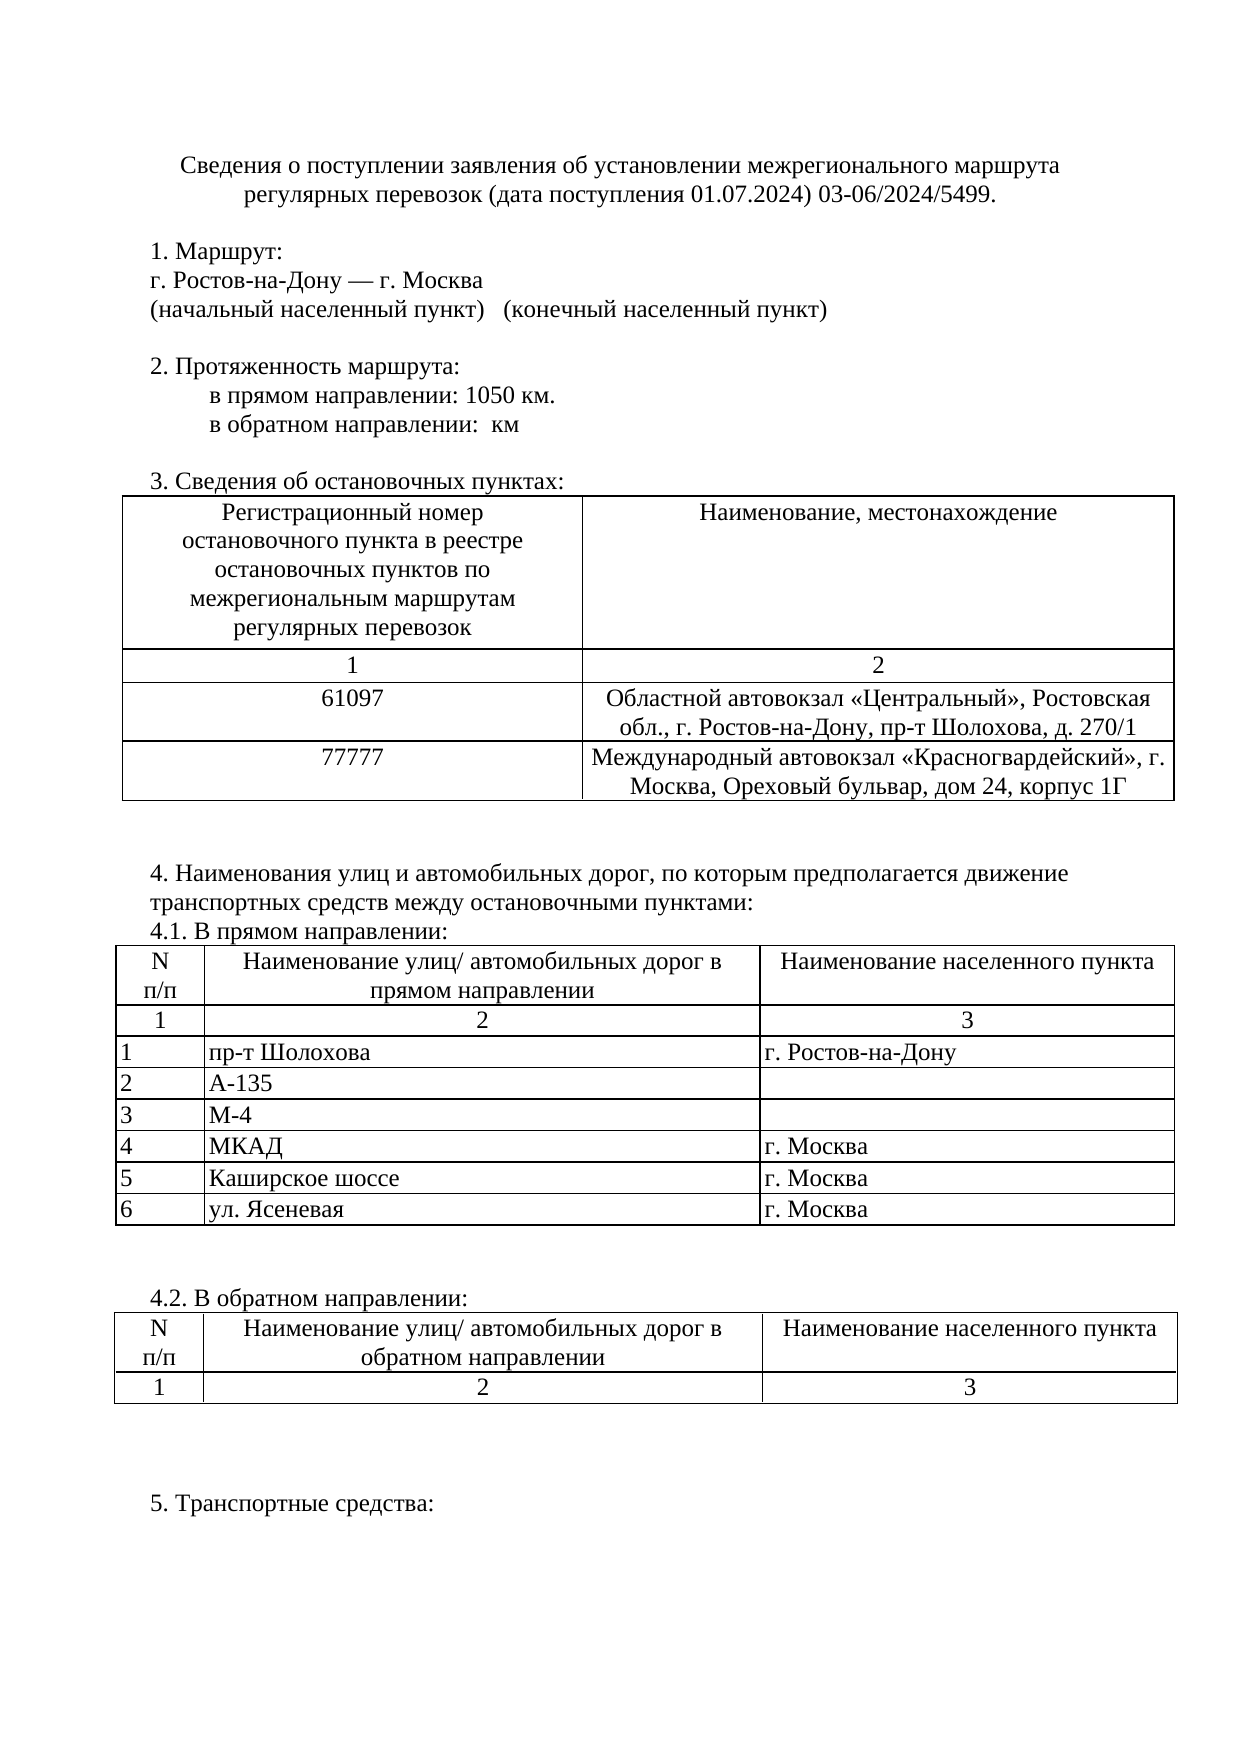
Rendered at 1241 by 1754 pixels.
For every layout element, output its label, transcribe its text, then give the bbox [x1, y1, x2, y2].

table_cell 6 [117, 1194, 204, 1224]
text 5. Транспортные средства: [150, 1488, 1090, 1517]
table_cell МКАД [205, 1131, 759, 1161]
table_header Наименование улиц/ автомобильных дорог в прямом направлении [205, 946, 759, 1004]
table_cell 3 [763, 1371, 1177, 1402]
table_cell Областной автовокзал «Центральный», Ростовская обл., г. Ростов-на-Дону, пр-т Шолохова, д. 270/1 [583, 683, 1173, 740]
text 3. Сведения об остановочных пунктах: [150, 466, 1090, 495]
table_header N п/п [117, 946, 204, 1004]
text Сведения о поступлении заявления об установлении межрегионального маршрута регулярных перевозок (дата поступления 01.07.2024) 03-06/2024/5499. [150, 150, 1090, 207]
table_header N п/п [115, 1313, 203, 1371]
text 2. Протяженность маршрута: [150, 351, 1090, 380]
table_cell 3 [761, 1006, 1174, 1035]
table_cell 61097 [123, 683, 582, 740]
table_cell [761, 1100, 1174, 1130]
table_cell 2 [117, 1068, 204, 1098]
table_header Наименование населенного пункта [763, 1313, 1177, 1371]
table_cell Каширское шоссе [205, 1163, 759, 1193]
table_cell г. Москва [761, 1194, 1174, 1224]
table_cell 1 [123, 650, 582, 681]
table_cell 2 [204, 1373, 762, 1402]
table_cell 1 [117, 1037, 204, 1067]
table_header Наименование, местонахождение [583, 497, 1173, 648]
table_header Наименование улиц/ автомобильных дорог в обратном направлении [204, 1313, 762, 1371]
text (начальный населенный пункт) (конечный населенный пункт) [150, 294, 1090, 322]
table_cell 2 [205, 1006, 759, 1035]
table_cell 1 [117, 1006, 204, 1035]
table_cell 5 [117, 1163, 204, 1193]
table_cell пр-т Шолохова [205, 1037, 759, 1067]
table_header Регистрационный номер остановочного пункта в реестре остановочных пунктов по межрегиональным маршрутам регулярных перевозок [123, 497, 582, 648]
table_cell г. Москва [761, 1163, 1174, 1193]
table_cell ул. Ясеневая [205, 1194, 759, 1224]
table_cell Международный автовокзал «Красногвардейский», г. Москва, Ореховый бульвар, дом 24, корпус 1Г [583, 742, 1173, 799]
table_cell 4 [117, 1131, 204, 1161]
text в обратном направлении: км [150, 409, 1090, 437]
text 4.1. В прямом направлении: [150, 916, 1090, 945]
table_header Наименование населенного пункта [761, 946, 1174, 1004]
table_cell г. Ростов-на-Дону [761, 1037, 1174, 1067]
text в прямом направлении: 1050 км. [150, 380, 1090, 409]
text г. Ростов-на-Дону — г. Москва [150, 265, 1090, 294]
text 1. Маршрут: [150, 236, 1090, 265]
text 4.2. В обратном направлении: [150, 1283, 1090, 1312]
table_cell 77777 [123, 742, 582, 799]
table_cell А-135 [205, 1068, 759, 1098]
table_cell 1 [115, 1372, 203, 1402]
table_cell М-4 [205, 1100, 759, 1130]
table_cell [761, 1068, 1174, 1098]
table_cell 2 [583, 650, 1173, 681]
table_cell 3 [117, 1100, 204, 1130]
text 4. Наименования улиц и автомобильных дорог, по которым предполагается движение транспортных средств между остановочными пунктами: [150, 858, 1090, 916]
table_cell г. Москва [761, 1131, 1174, 1161]
